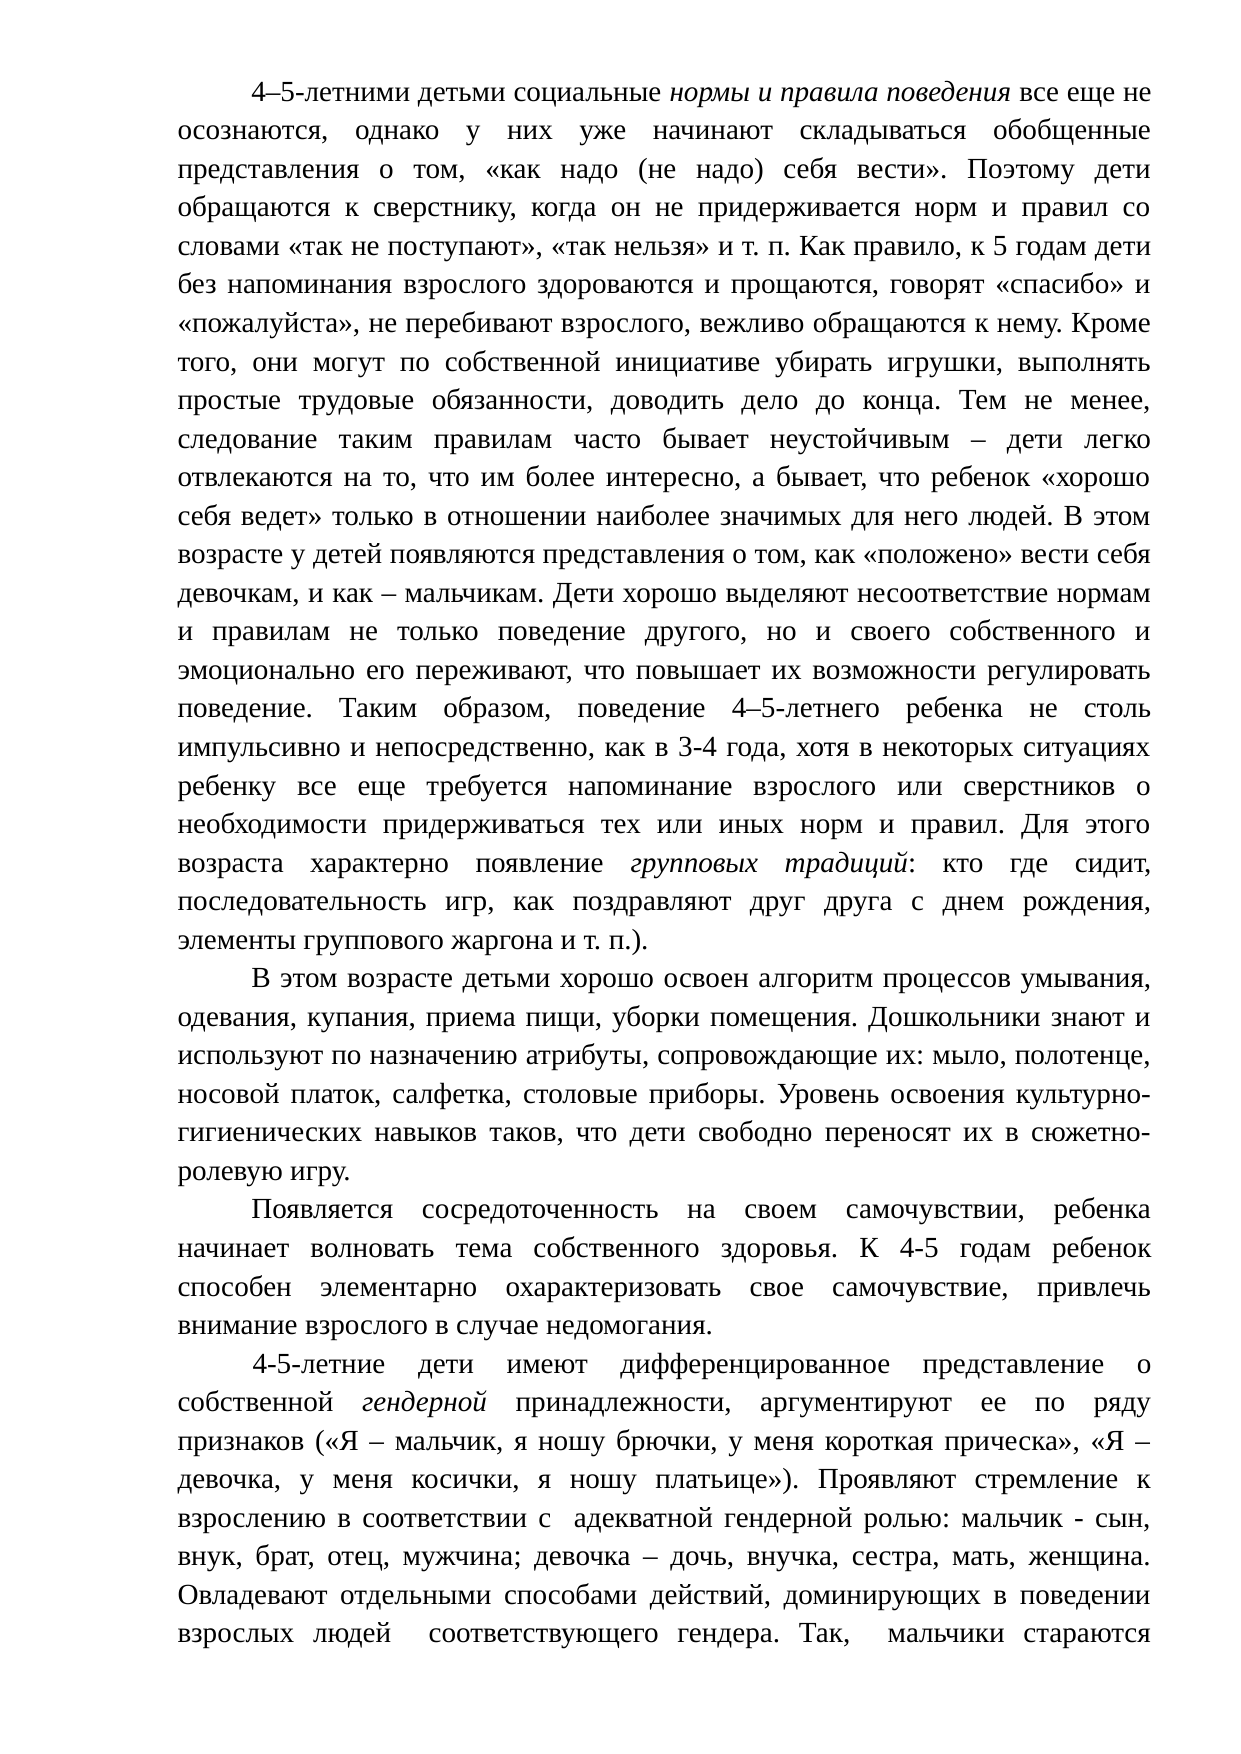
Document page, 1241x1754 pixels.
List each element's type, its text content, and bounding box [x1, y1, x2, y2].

text Появляется сосредоточенность на своем самочувствии, ребенка начинает волновать тема собственного здоровья. К 4-5 годам ребенок способен элементарно охарактеризовать свое самочувствие, привлечь внимание взрослого в случае недомогания. [177, 1192, 1152, 1341]
text 4–5-летними детьми социальные нормы и правила поведения все еще не осознаются, однако у них уже начинают складываться обобщенные представления о том, «как надо (не надо) себя вести». Поэтому дети обращаются к сверстнику, когда он не придерживается норм и правил со словами «так не поступают», «так нельзя» и т. п. Как правило, к 5 годам дети без напоминания взрослого здороваются и прощаются, говорят «спасибо» и «пожалуйста», не перебивают взрослого, вежливо обращаются к нему. Кроме того, они могут по собственной инициативе убирать игрушки, выполнять простые трудовые обязанности, доводить дело до конца. Тем не менее, следование таким правилам часто бывает неустойчивым – дети легко отвлекаются на то, что им более интересно, а бывает, что ребенок «хорошо себя ведет» только в отношении наиболее значимых для него людей. В этом возрасте у детей появляются представления о том, как «положено» вести себя девочкам, и как – мальчикам. Дети хорошо выделяют несоответствие нормам и правилам не только поведение другого, но и своего собственного и эмоционально его переживают, что повышает их возможности регулировать поведение. Таким образом, поведение 4–5-летнего ребенка не столь импульсивно и непосредственно, как в 3-4 года, хотя в некоторых ситуациях ребенку все еще требуется напоминание взрослого или сверстников о необходимости придерживаться тех или иных норм и правил. Для этого возраста характерно появление групповых традиций: кто где сидит, последовательность игр, как поздравляют друг друга с днем рождения, элементы группового жаргона и т. п.). [177, 74, 1152, 955]
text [177, 1346, 1152, 1649]
text В этом возрасте детьми хорошо освоен алгоритм процессов умывания, одевания, купания, приема пищи, уборки помещения. Дошкольники знают и используют по назначению атрибуты, сопровождающие их: мыло, полотенце, носовой платок, салфетка, столовые приборы. Уровень освоения культурно-гигиенических навыков таков, что дети свободно переносят их в сюжетно-ролевую игру. [177, 960, 1152, 1187]
